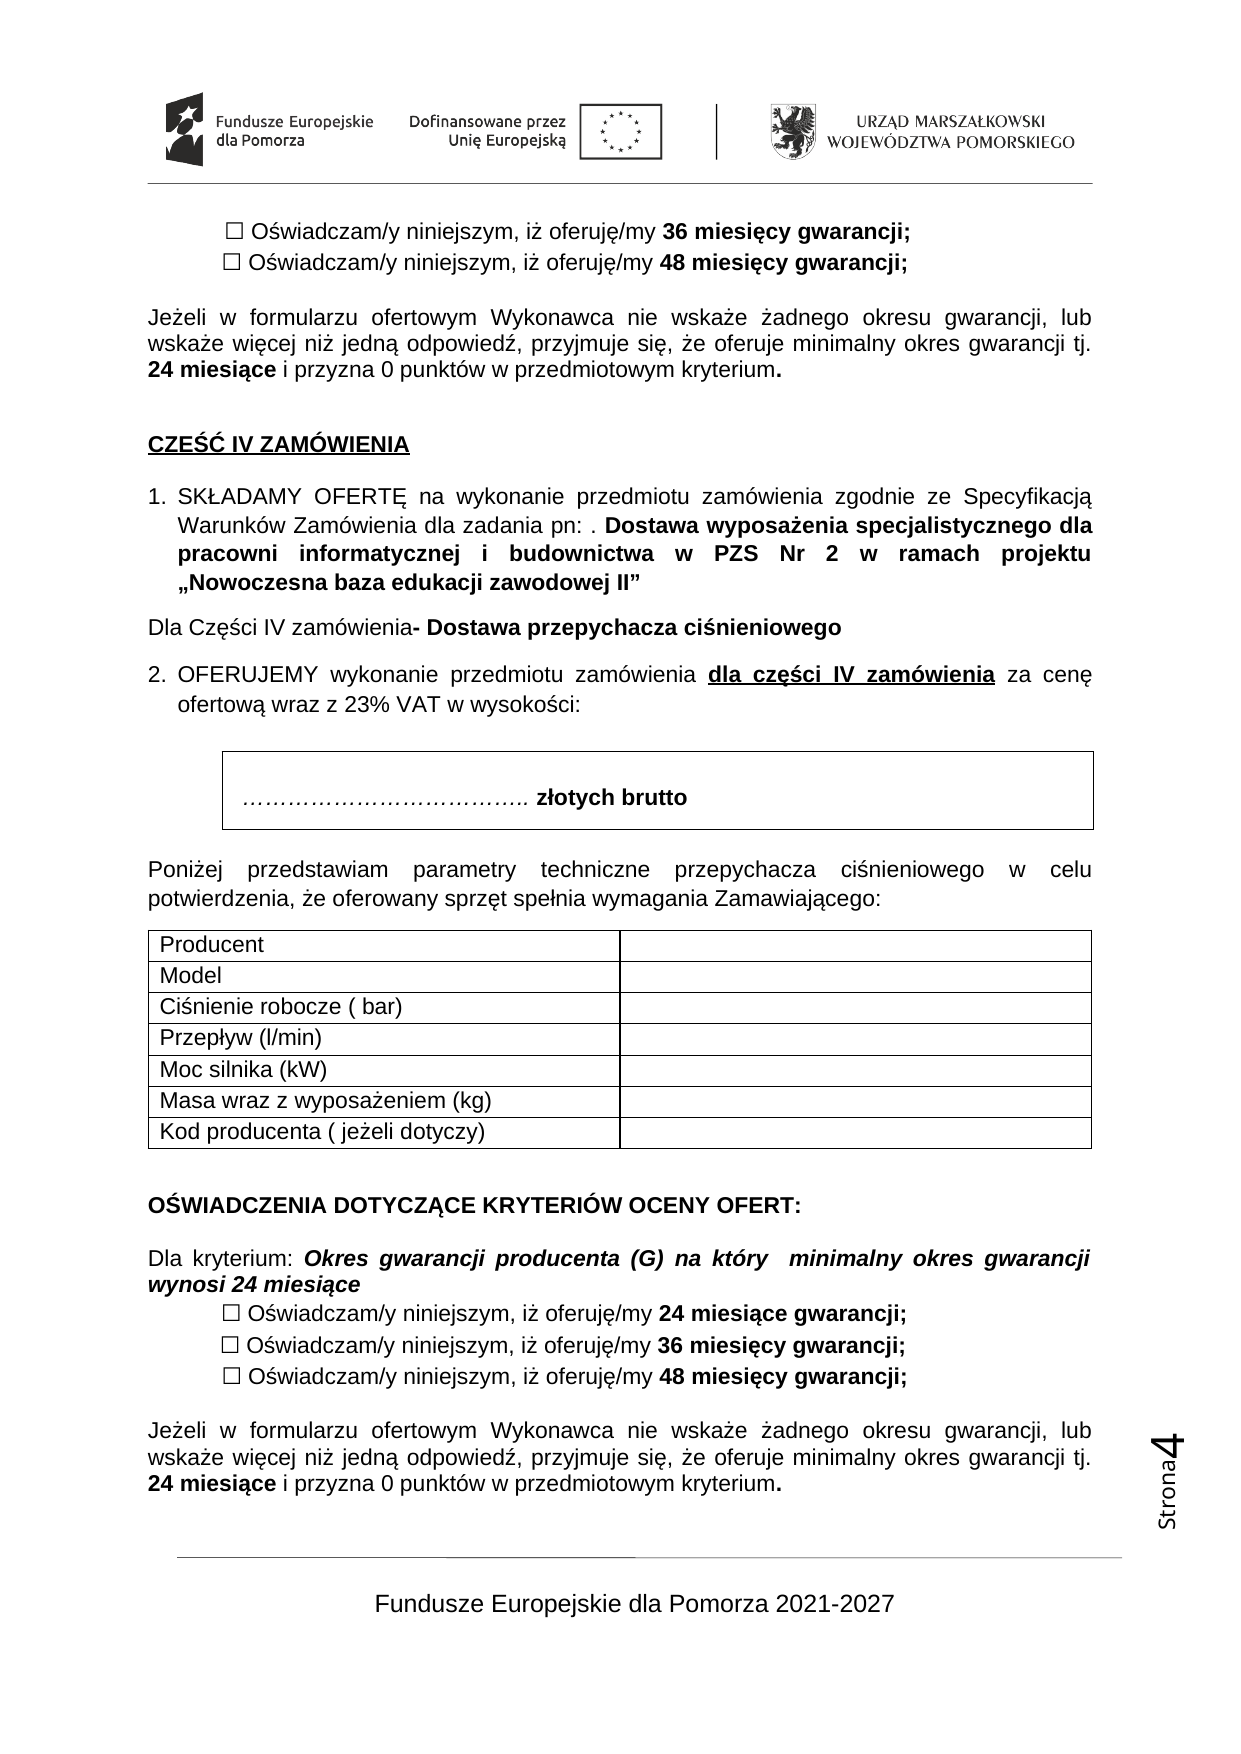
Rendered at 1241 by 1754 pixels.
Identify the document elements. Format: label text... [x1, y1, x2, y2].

text ☐ Oświadczam/y niniejszym, iż oferuję/my 48 miesięcy gwarancji; [148, 1360, 1093, 1391]
table_header [621, 931, 1091, 961]
table_cell Ciśnienie robocze ( bar) [149, 993, 619, 1023]
text OŚWIADCZENIA DOTYCZĄCE KRYTERIÓW OCENY OFERT: [148, 1192, 1093, 1218]
table_header Producent [149, 931, 619, 961]
text Poniżej przedstawiam parametry techniczne przepychacza ciśnieniowego w celu potwierdzenia, że oferowany sprzęt spełnia wymagania Zamawiającego: [148, 856, 1093, 911]
text ☐ Oświadczam/y niniejszym, iż oferuję/my 36 miesięcy gwarancji; [148, 215, 1093, 246]
table_cell [621, 1024, 1091, 1054]
list ……………………………….. złotych brutto [223, 782, 1093, 829]
list SKŁADAMY OFERTĘ na wykonanie przedmiotu zamówienia zgodnie ze Specyfikacją Warunków Zamówienia dla zadania pn: . Dostawa wyposażenia specjalistycznego dla pracowni informatycznej i budownictwa w PZS Nr 2 w ramach projektu „Nowoczesna baza edukacji zawodowej II” [148, 483, 1093, 595]
table_cell [621, 1118, 1091, 1148]
table_cell [621, 1056, 1091, 1086]
text Dla Części IV zamówienia- Dostawa przepychacza ciśnieniowego [148, 614, 1093, 640]
text Dla kryterium: Okres gwarancji producenta (G) na który minimalny okres gwarancji wynosi 24 miesiące [148, 1244, 1093, 1297]
text CZEŚĆ IV ZAMÓWIENIA [148, 431, 1093, 457]
table_cell Moc silnika (kW) [149, 1056, 619, 1086]
table_cell Masa wraz z wyposażeniem (kg) [149, 1087, 619, 1117]
picture [147, 73, 1093, 183]
text ☐ Oświadczam/y niniejszym, iż oferuję/my 24 miesiące gwarancji; [185, 1297, 1093, 1328]
table_cell Model [149, 962, 619, 992]
text Jeżeli w formularzu ofertowym Wykonawca nie wskaże żadnego okresu gwarancji, lub wskaże więcej niż jedną odpowiedź, przyjmuje się, że oferuje minimalny okres gwarancji tj. 24 miesiące i przyzna 0 punktów w przedmiotowym kryterium. [148, 304, 1093, 383]
list OFERUJEMY wykonanie przedmiotu zamówienia dla części IV zamówienia za cenę ofertową wraz z 23% VAT w wysokości: [148, 661, 1093, 717]
table_cell [621, 962, 1091, 992]
table_cell Przepływ (l/min) [149, 1024, 619, 1054]
text ☐ Oświadczam/y niniejszym, iż oferuję/my 36 miesięcy gwarancji; [148, 1328, 1093, 1360]
table_cell [621, 1087, 1091, 1117]
table_cell Kod producenta ( jeżeli dotyczy) [149, 1118, 619, 1148]
text ☐ Oświadczam/y niniejszym, iż oferuję/my 48 miesięcy gwarancji; [148, 246, 1093, 277]
text Jeżeli w formularzu ofertowym Wykonawca nie wskaże żadnego okresu gwarancji, lub wskaże więcej niż jedną odpowiedź, przyjmuje się, że oferuje minimalny okres gwarancji tj. 24 miesiące i przyzna 0 punktów w przedmiotowym kryterium. [148, 1417, 1093, 1496]
table_cell [621, 993, 1091, 1023]
